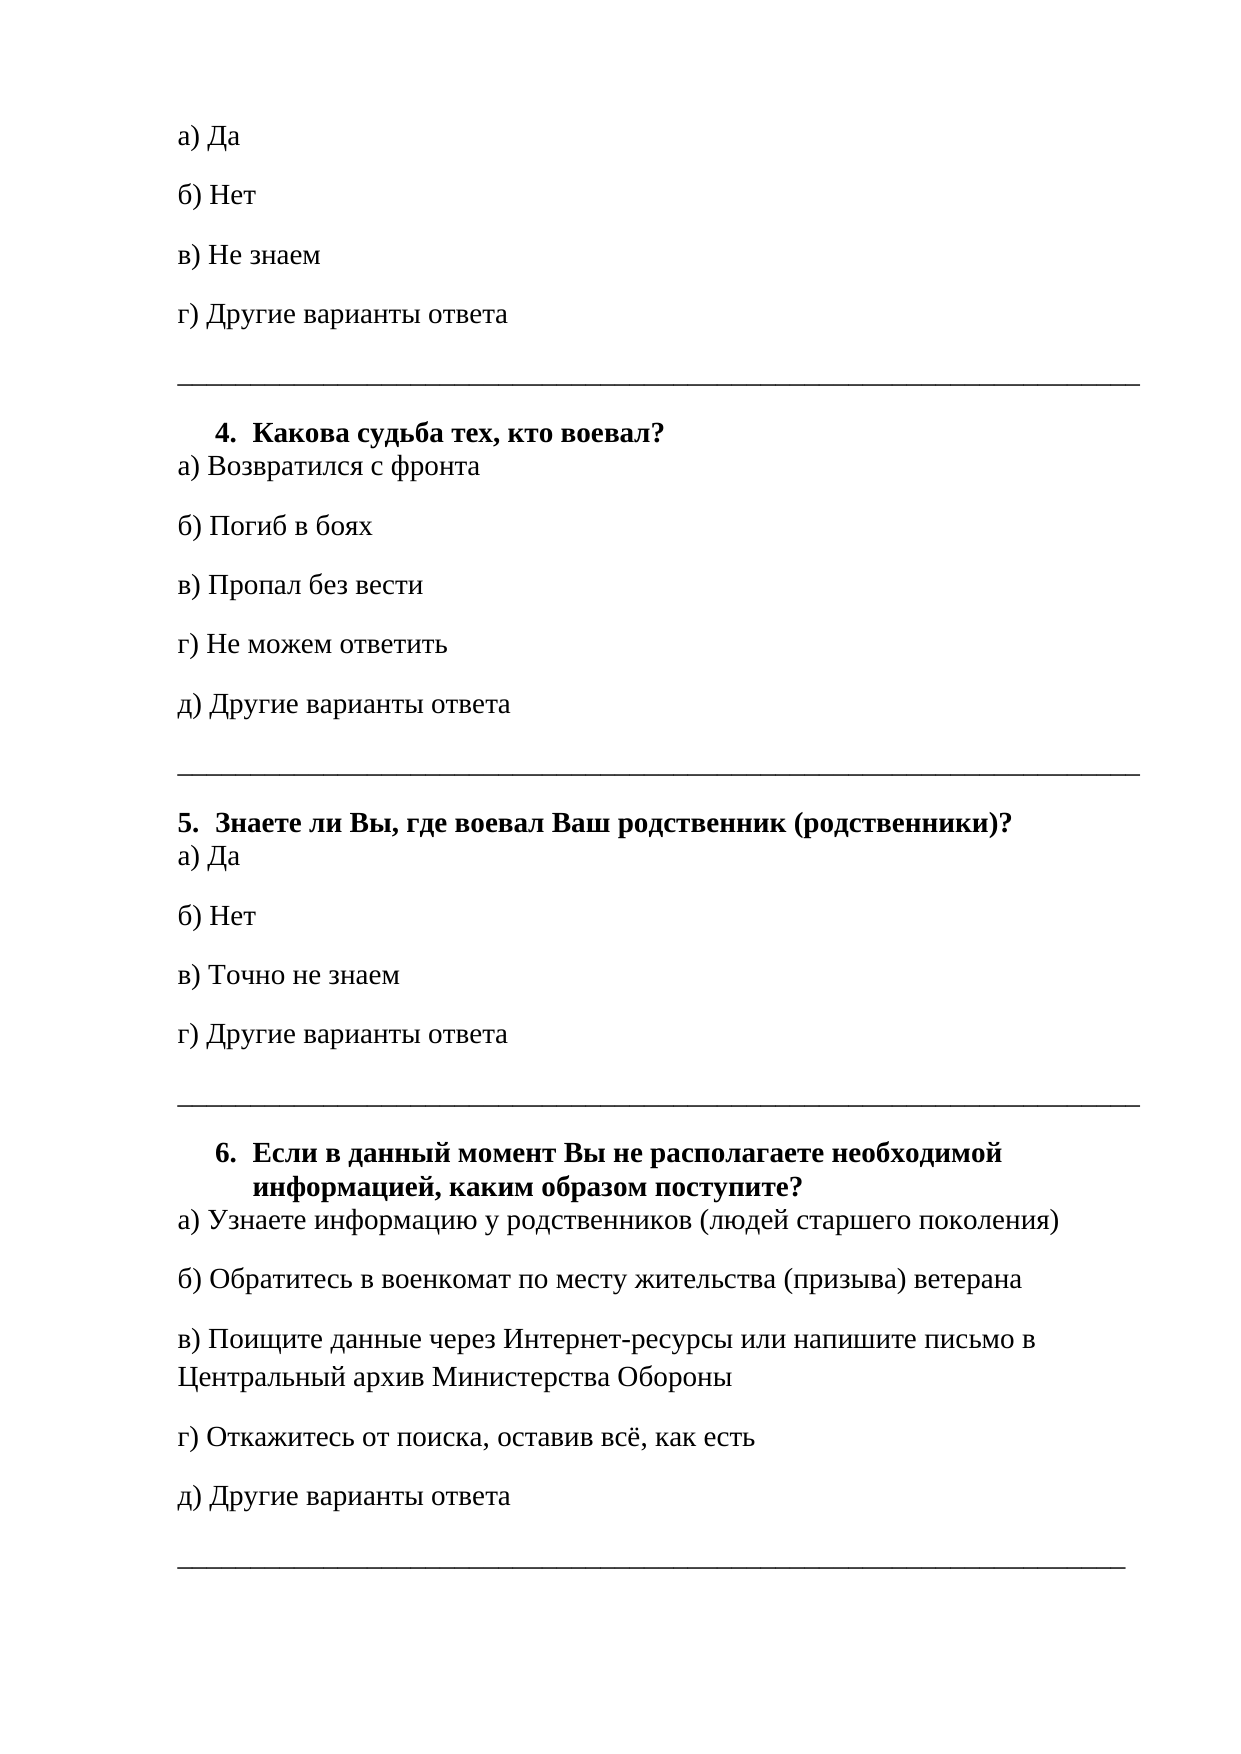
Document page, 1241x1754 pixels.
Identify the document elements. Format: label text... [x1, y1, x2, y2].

text в) Не знаем [177, 237, 1152, 270]
text д) Другие варианты ответа [177, 1478, 1152, 1512]
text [177, 356, 1152, 389]
text б) Нет [177, 898, 1152, 931]
text а) Да [177, 118, 1152, 152]
text г) Откажитесь от поиска, оставив всё, как есть [177, 1419, 1152, 1452]
text г) Другие варианты ответа [177, 1016, 1152, 1050]
text __________________________________________________________________ [177, 1076, 1152, 1109]
list Знаете ли Вы, где воевал Ваш родственник (родственники)? [177, 805, 1152, 838]
text а) Да [177, 838, 1152, 872]
list Если в данный момент Вы не располагаете необходимой информацией, каким образом поступите? [215, 1135, 1152, 1202]
text б) Нет [177, 177, 1152, 211]
text г) Другие варианты ответа [177, 296, 1152, 330]
list Какова судьба тех, кто воевал? [215, 415, 1152, 448]
text в) Поищите данные через Интернет-ресурсы или напишите письмо в Центральный архив Министерства Обороны [177, 1321, 1152, 1393]
text _________________________________________________________________ [177, 1538, 1152, 1571]
text в) Пропал без вести [177, 567, 1152, 601]
text в) Точно не знаем [177, 957, 1152, 991]
text а) Узнаете информацию у родственников (людей старшего поколения) [177, 1202, 1152, 1236]
text г) Не можем ответить [177, 627, 1152, 660]
text б) Погиб в боях [177, 508, 1152, 541]
text а) Возвратился с фронта [177, 448, 1152, 482]
text д) Другие варианты ответа [177, 686, 1152, 719]
text б) Обратитесь в военкомат по месту жительства (призыва) ветерана [177, 1262, 1152, 1295]
text __________________________________________________________________ [177, 745, 1152, 779]
